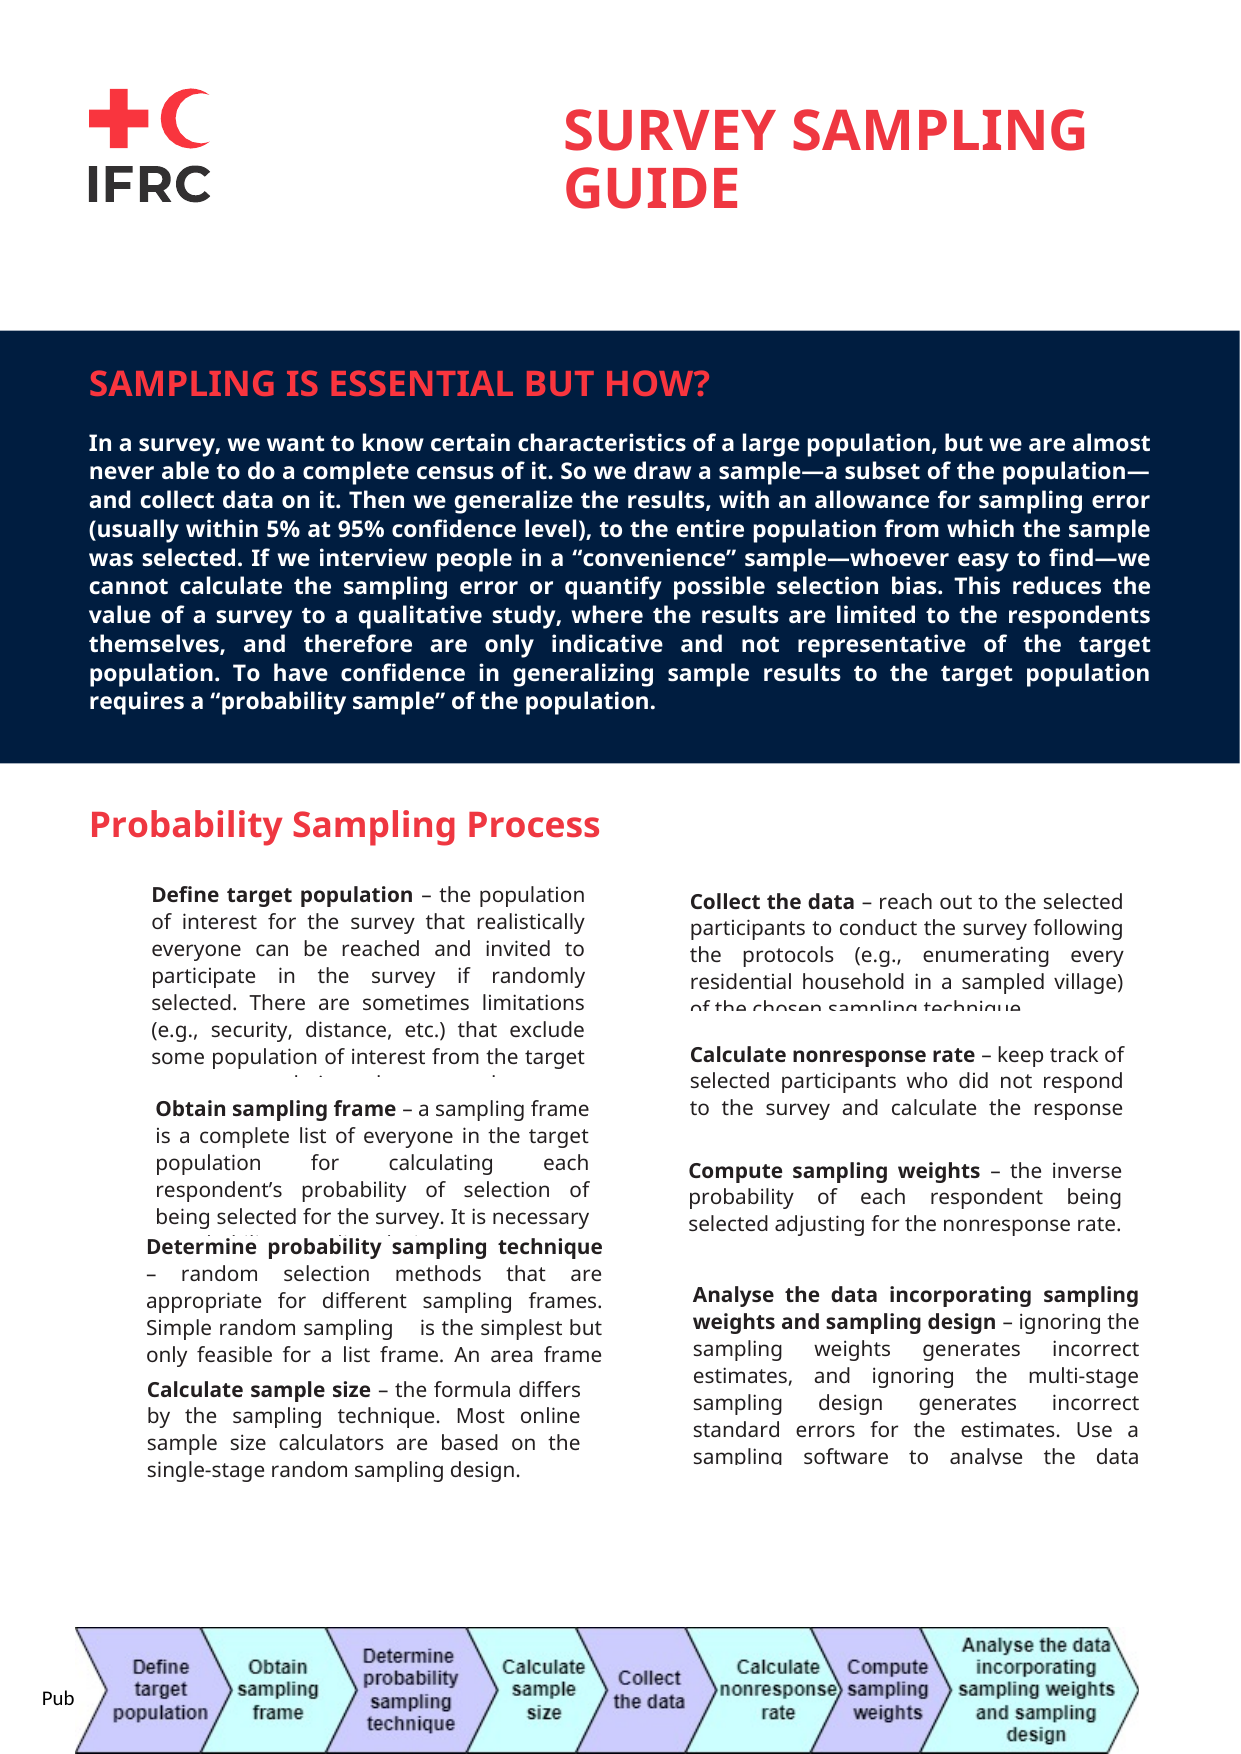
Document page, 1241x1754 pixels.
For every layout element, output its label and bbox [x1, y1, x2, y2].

picture [75, 1627, 1139, 1754]
